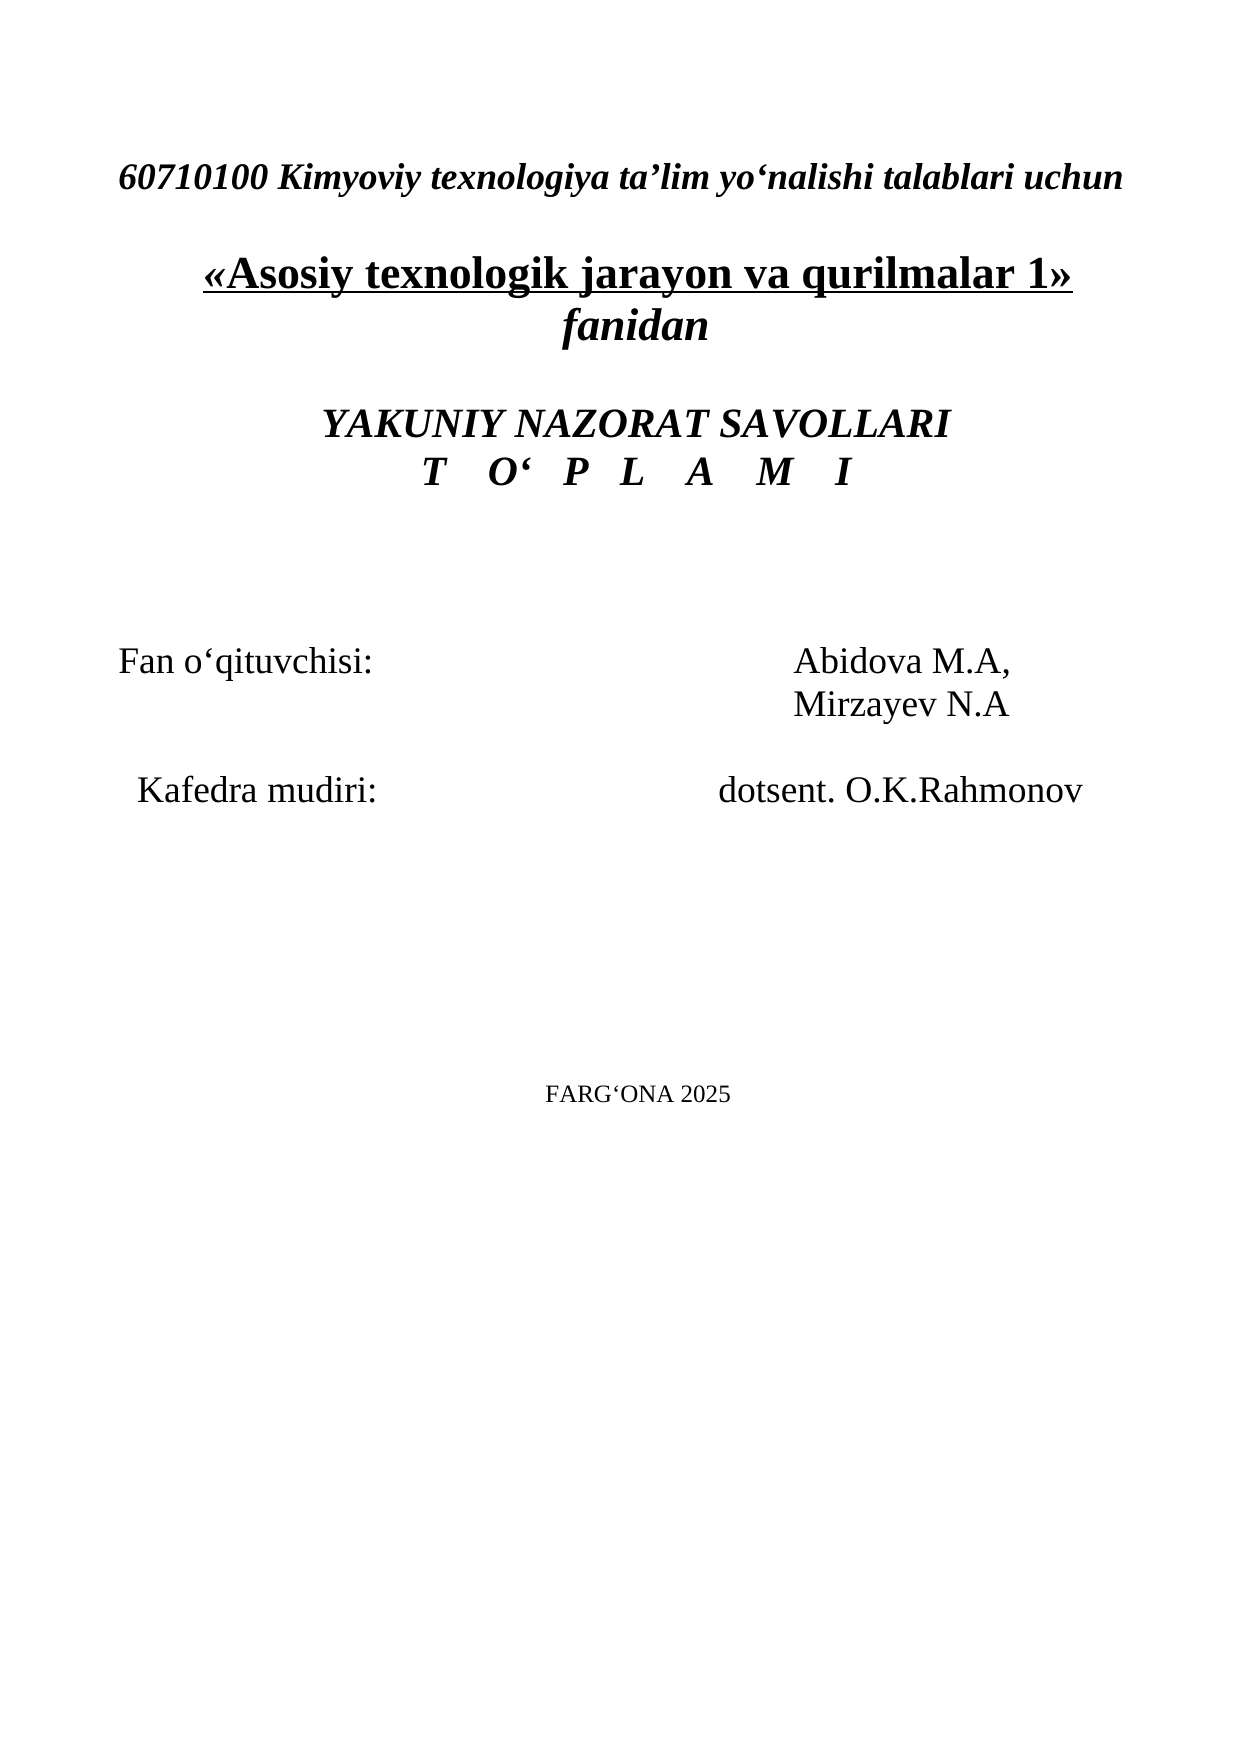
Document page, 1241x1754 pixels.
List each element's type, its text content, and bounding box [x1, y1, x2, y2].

text Mirzayev N.A [718, 681, 1157, 724]
text fanidan [118, 298, 1157, 351]
text FARGʻONA 2025 [118, 1079, 1157, 1108]
text Kafedra mudiri: dotsent. O.K.Rahmonov [118, 768, 1157, 811]
text YAKUNIY NAZORAT SAVOLLARI [118, 399, 1157, 447]
text Fan o‘qituvchisi: Abidova M.A, [118, 638, 1157, 681]
text T O‘ P L A M I [118, 447, 1157, 494]
text 60710100 Kimyoviy texnologiya ta’lim yo‘nalishi talablari uchun [118, 154, 1157, 197]
text «Asosiy texnologik jarayon va qurilmalar 1» [118, 245, 1157, 298]
